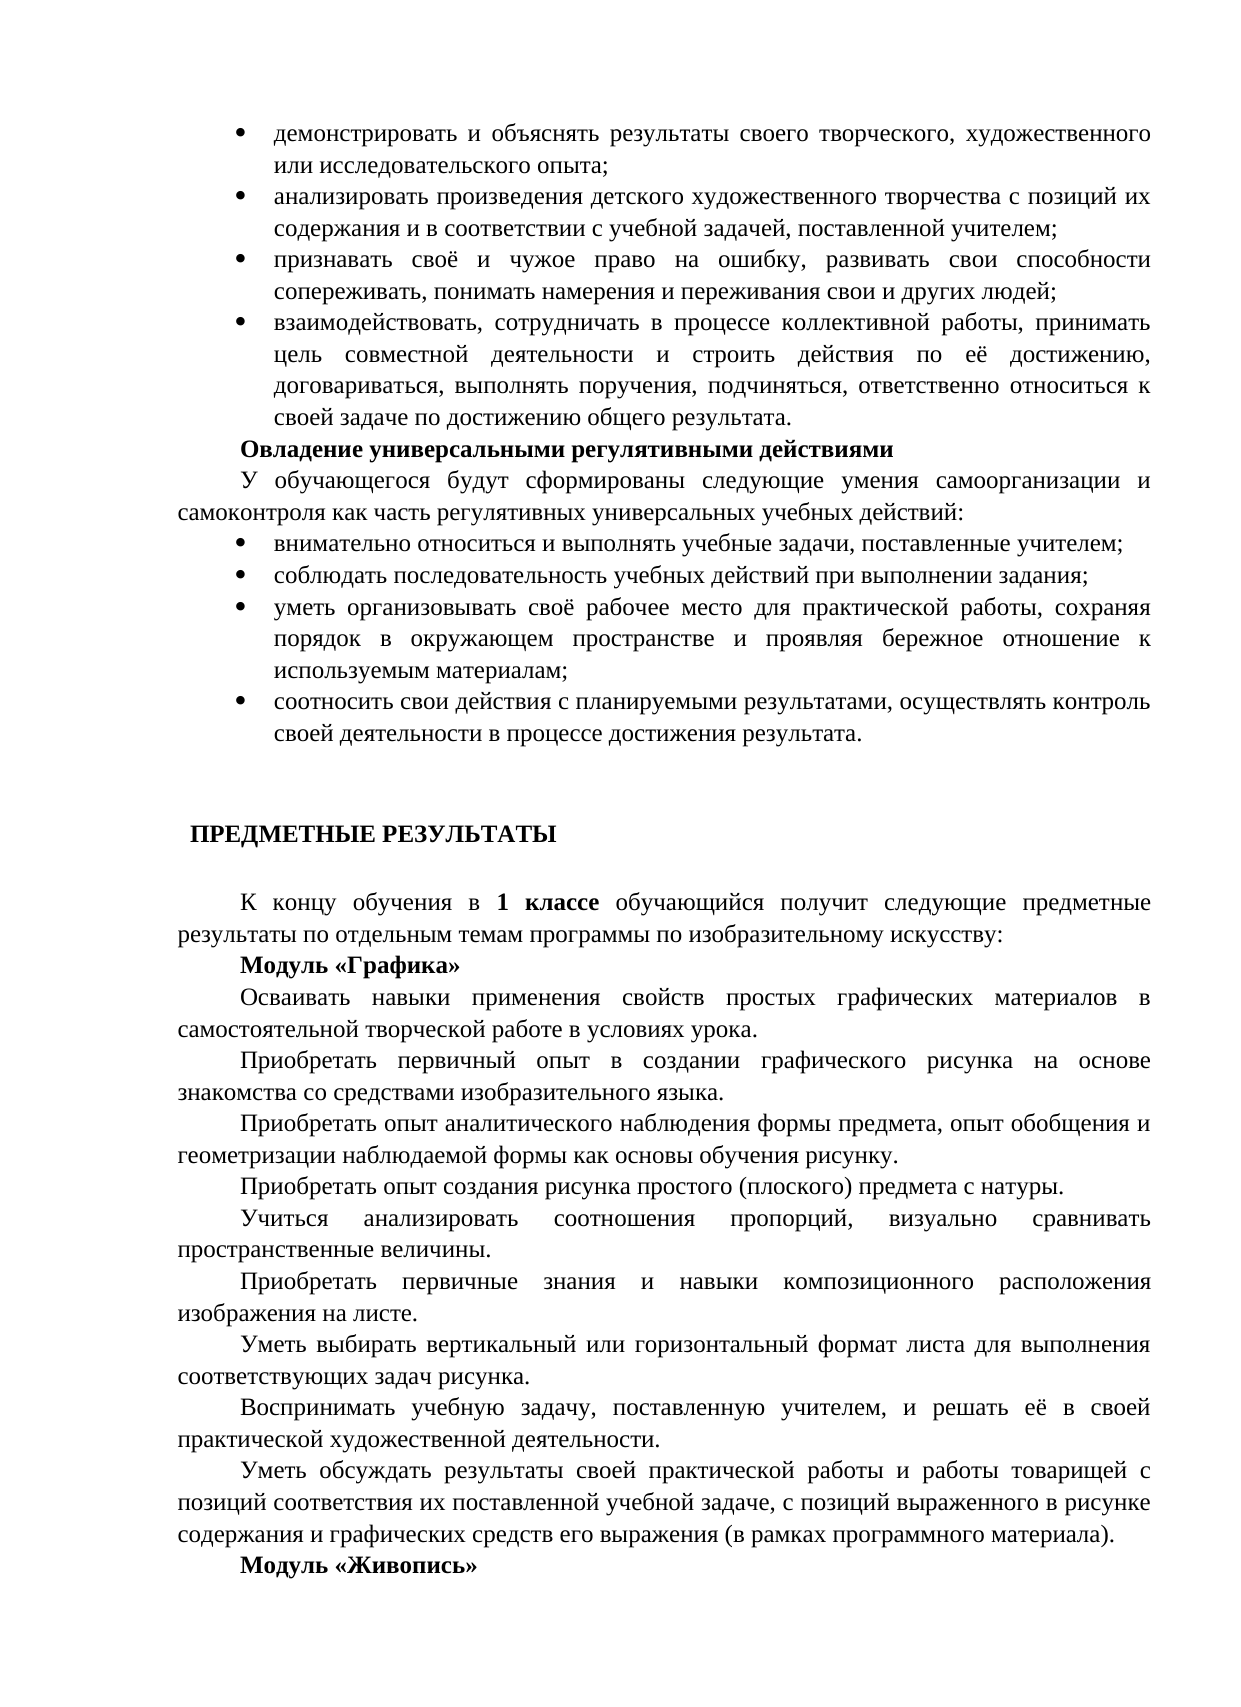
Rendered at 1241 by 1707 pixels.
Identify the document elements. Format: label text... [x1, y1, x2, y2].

text У обучающегося будут сформированы следующие умения самоорганизации и самоконтроля как часть регулятивных универсальных учебных действий: [177, 465, 1152, 526]
text Воспринимать учебную задачу, поставленную учителем, и решать её в своей практической художественной деятельности. [177, 1392, 1152, 1453]
list внимательно относиться и выполнять учебные задачи, поставленные учителем; [236, 528, 1152, 557]
text Модуль «Графика» [177, 951, 1152, 979]
text К концу обучения в 1 классе обучающийся получит следующие предметные результаты по отдельным темам программы по изобразительному искусству: [177, 887, 1152, 948]
text Осваивать навыки применения свойств простых графических материалов в самостоятельной творческой работе в условиях урока. [177, 982, 1152, 1042]
list соблюдать последовательность учебных действий при выполнении задания; [236, 560, 1152, 589]
text Приобретать опыт создания рисунка простого (плоского) предмета с натуры. [177, 1171, 1152, 1200]
text Учиться анализировать соотношения пропорций, визуально сравнивать пространственные величины. [177, 1203, 1152, 1263]
text Модуль «Живопись» [177, 1550, 1152, 1579]
list уметь организовывать своё рабочее место для практической работы, сохраняя порядок в окружающем пространстве и проявляя бережное отношение к используемым материалам; [236, 592, 1152, 683]
text Уметь обсуждать результаты своей практической работы и работы товарищей с позиций соответствия их поставленной учебной задаче, с позиций выраженного в рисунке содержания и графических средств его выражения (в рамках программного материала). [177, 1456, 1152, 1547]
list взаимодействовать, сотрудничать в процессе коллективной работы, принимать цель совместной деятельности и строить действия по её достижению, договариваться, выполнять поручения, подчиняться, ответственно относиться к своей задаче по достижению общего результата. [236, 307, 1152, 431]
text ПРЕДМЕТНЫЕ РЕЗУЛЬТАТЫ [190, 819, 1152, 848]
list соотносить свои действия с планируемыми результатами, осуществлять контроль своей деятельности в процессе достижения результата. [236, 686, 1152, 747]
list анализировать произведения детского художественного творчества с позиций их содержания и в соответствии с учебной задачей, поставленной учителем; [236, 181, 1152, 242]
list демонстрировать и объяснять результаты своего творческого, художественного или исследовательского опыта; [236, 118, 1152, 178]
text Уметь выбирать вертикальный или горизонтальный формат листа для выполнения соответствующих задач рисунка. [177, 1329, 1152, 1389]
list признавать своё и чужое право на ошибку, развивать свои способности сопереживать, понимать намерения и переживания свои и других людей; [236, 244, 1152, 305]
text Приобретать первичные знания и навыки композиционного расположения изображения на листе. [177, 1266, 1152, 1326]
text Приобретать первичный опыт в создании графического рисунка на основе знакомства со средствами изобразительного языка. [177, 1045, 1152, 1106]
text Овладение универсальными регулятивными действиями [177, 434, 1152, 462]
text Приобретать опыт аналитического наблюдения формы предмета, опыт обобщения и геометризации наблюдаемой формы как основы обучения рисунку. [177, 1108, 1152, 1169]
